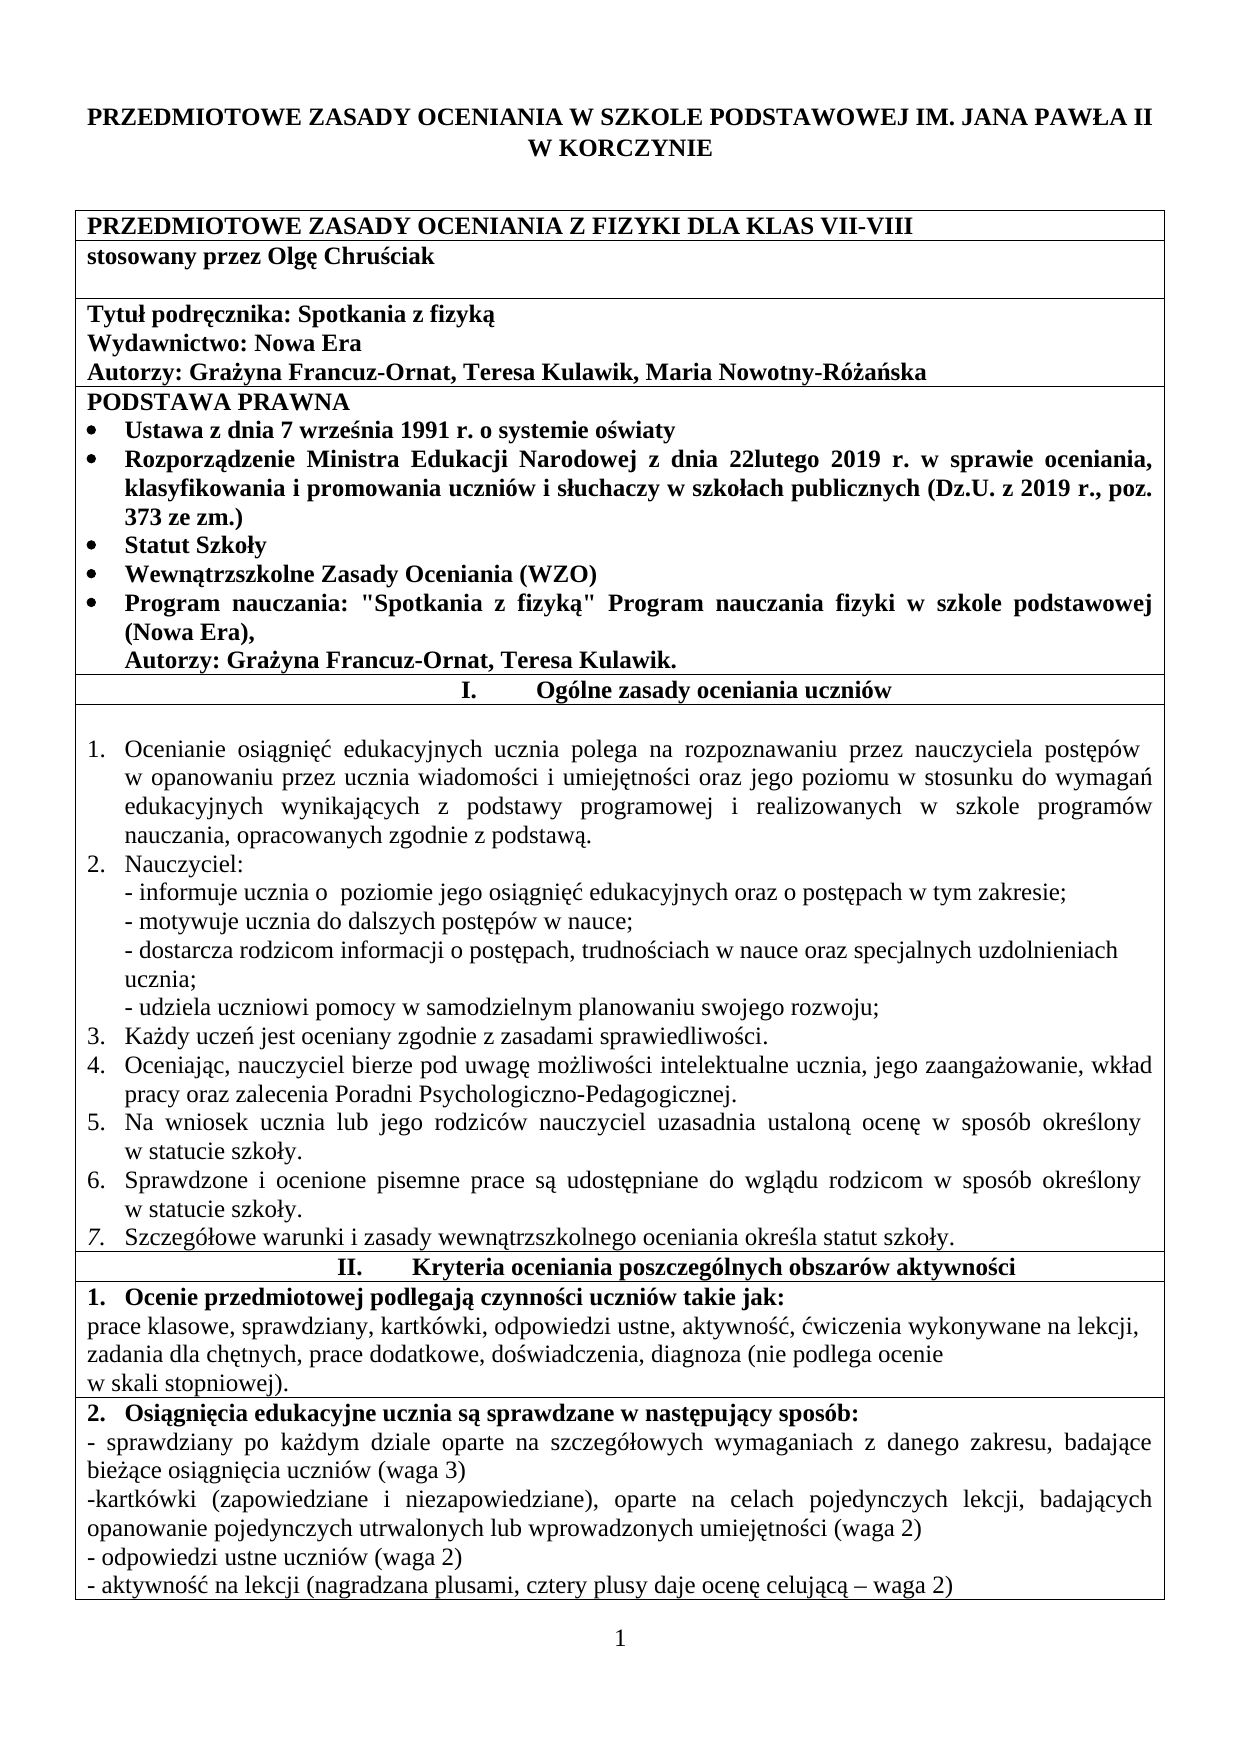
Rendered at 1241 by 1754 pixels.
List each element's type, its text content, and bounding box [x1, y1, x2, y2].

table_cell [76, 1398, 1164, 1599]
table_cell stosowany przez Olgę Chruściak [76, 241, 1164, 298]
table_cell PODSTAWA PRAWNA Ustawa z dnia 7 września 1991 r. o systemie oświaty Rozporządzenie Ministra Edukacji Narodowej z dnia 22lutego 2019 r. w sprawie oceniania, klasyfikowania i promowania uczniów i słuchaczy w szkołach publicznych (Dz.U. z 2019 r., poz. 373 ze zm.) Statut Szkoły Wewnątrzszkolne Zasady Oceniania (WZO) Program nauczania: "Spotkania z fizyką" Program nauczania fizyki w szkole podstawowej (Nowa Era), Autorzy: Grażyna Francuz-Ornat, Teresa Kulawik. [76, 387, 1164, 674]
table_cell Kryteria oceniania poszczególnych obszarów aktywności [76, 1252, 1164, 1281]
table_cell Ocenie przedmiotowej podlegają czynności uczniów takie jak: prace klasowe, sprawdziany, kartkówki, odpowiedzi ustne, aktywność, ćwiczenia wykonywane na lekcji, zadania dla chętnych, prace dodatkowe, doświadczenia, diagnoza (nie podlega ocenie w skali stopniowej). [76, 1282, 1164, 1397]
table_cell Tytuł podręcznika: Spotkania z fizyką Wydawnictwo: Nowa Era Autorzy: Grażyna Francuz-Ornat, Teresa Kulawik, Maria Nowotny-Różańska [76, 299, 1164, 386]
table_cell Ocenianie osiągnięć edukacyjnych ucznia polega na rozpoznawaniu przez nauczyciela postępów w opanowaniu przez ucznia wiadomości i umiejętności oraz jego poziomu w stosunku do wymagań edukacyjnych wynikających z podstawy programowej i realizowanych w szkole programów nauczania, opracowanych zgodnie z podstawą. Nauczyciel: - informuje ucznia o poziomie jego osiągnięć edukacyjnych oraz o postępach w tym zakresie; - motywuje ucznia do dalszych postępów w nauce; - dostarcza rodzicom informacji o postępach, trudnościach w nauce oraz specjalnych uzdolnieniach ucznia; - udziela uczniowi pomocy w samodzielnym planowaniu swojego rozwoju; Każdy uczeń jest oceniany zgodnie z zasadami sprawiedliwości. Oceniając, nauczyciel bierze pod uwagę możliwości intelektualne ucznia, jego zaangażowanie, wkład pracy oraz zalecenia Poradni Psychologiczno-Pedagogicznej. Na wniosek ucznia lub jego rodziców nauczyciel uzasadnia ustaloną ocenę w sposób określony w statucie szkoły. Sprawdzone i ocenione pisemne prace są udostępniane do wglądu rodzicom w sposób określony w statucie szkoły. Szczegółowe warunki i zasady wewnątrzszkolnego oceniania określa statut szkoły. [76, 705, 1164, 1251]
table_header PRZEDMIOTOWE ZASADY OCENIANIA Z FIZYKI DLA KLAS VII-VIII [76, 211, 1164, 240]
table_cell Ogólne zasady oceniania uczniów [76, 675, 1164, 704]
text PRZEDMIOTOWE ZASADY OCENIANIA W SZKOLE PODSTAWOWEJ IM. JANA PAWŁA II W KORCZYNIE [75, 102, 1165, 162]
